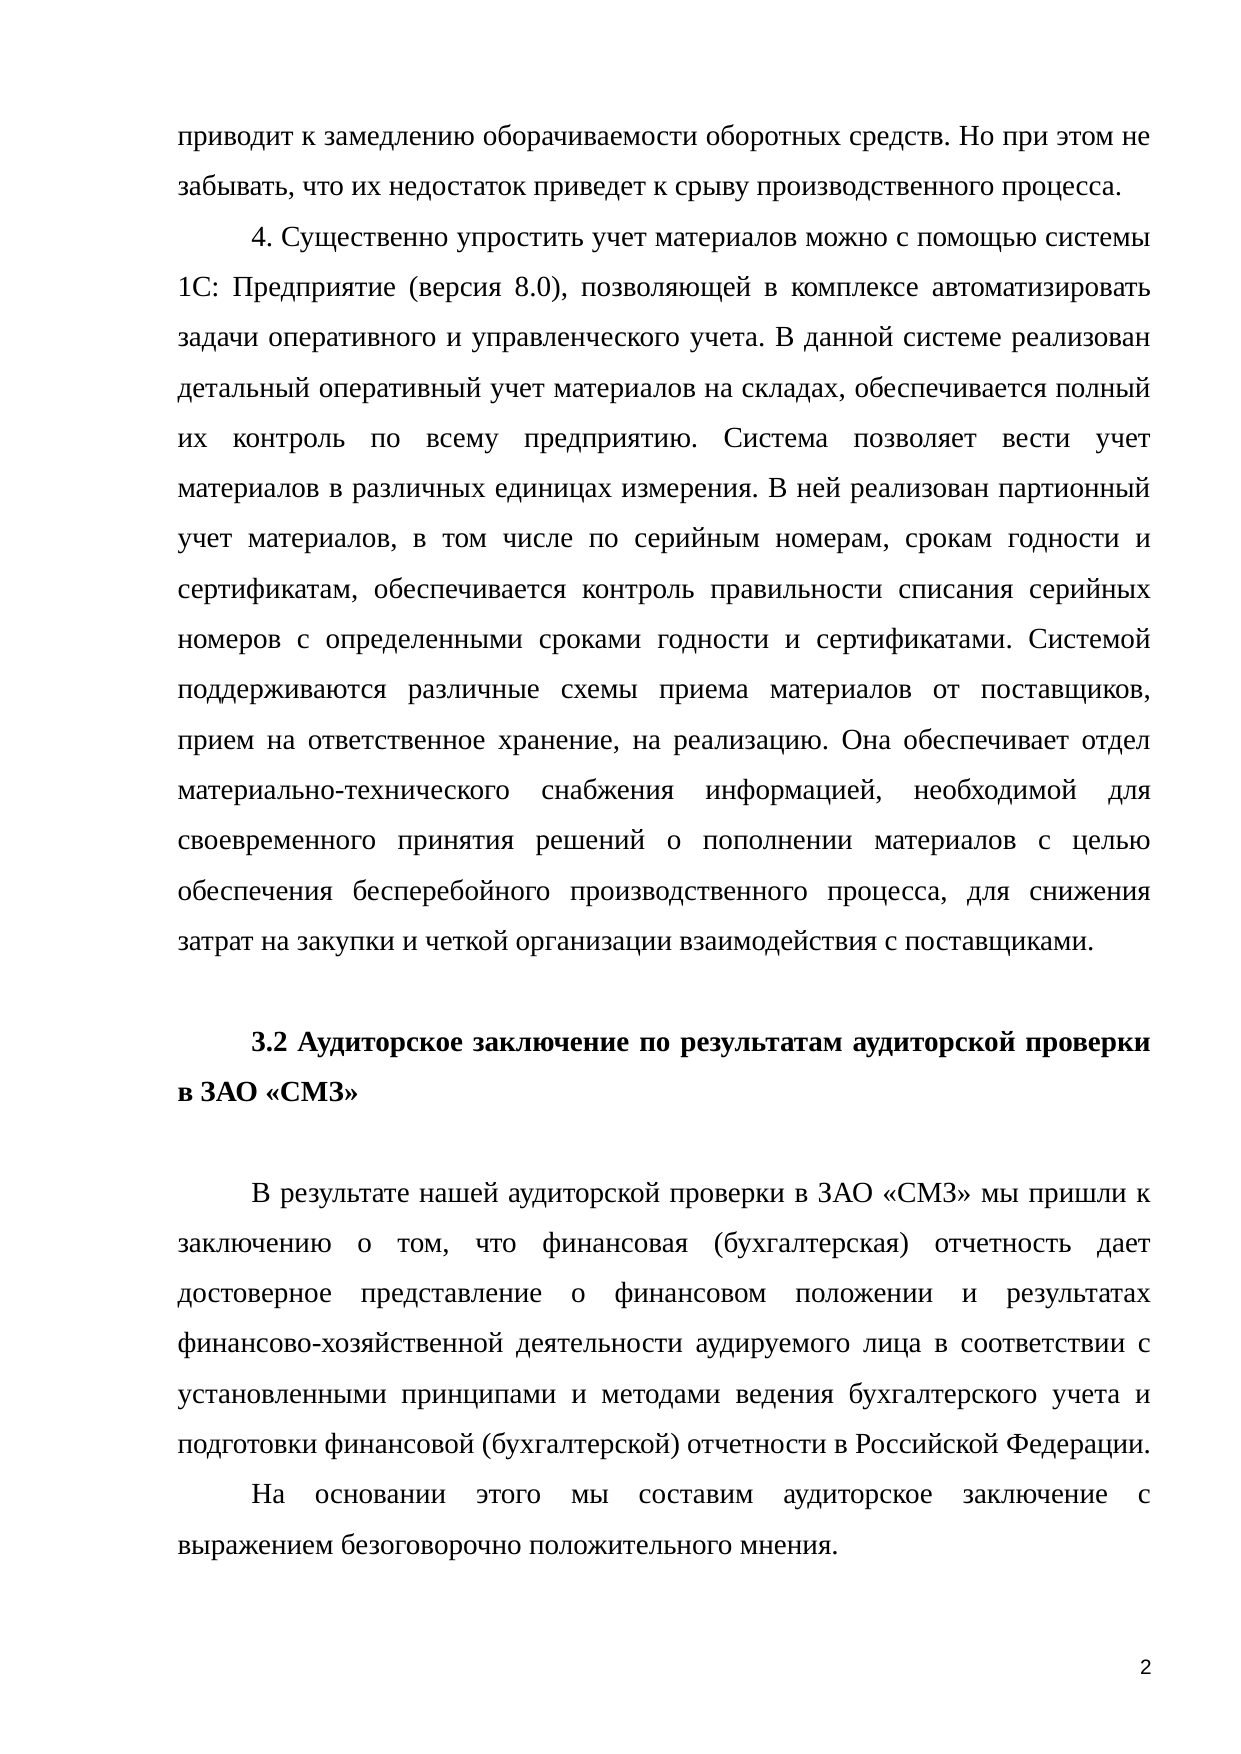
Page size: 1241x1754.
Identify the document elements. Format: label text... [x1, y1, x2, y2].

text На основании этого мы составим аудиторское заключение с выражением безоговорочно положительного мнения. [177, 1477, 1152, 1560]
text 4. Существенно упростить учет материалов можно с помощью системы 1С: Предприятие (версия 8.0), позволяющей в комплексе автоматизировать задачи оперативного и управленческого учета. В данной системе реализован детальный оперативный учет материалов на складах, обеспечивается полный их контроль по всему предприятию. Система позволяет вести учет материалов в различных единицах измерения. В ней реализован партионный учет материалов, в том числе по серийным номерам, срокам годности и сертификатам, обеспечивается контроль правильности списания серийных номеров с определенными сроками годности и сертификатами. Системой поддерживаются различные схемы приема материалов от поставщиков, прием на ответственное хранение, на реализацию. Она обеспечивает отдел материально-технического снабжения информацией, необходимой для своевременного принятия решений о пополнении материалов с целью обеспечения бесперебойного производственного процесса, для снижения затрат на закупки и четкой организации взаимодействия с поставщиками. [177, 219, 1152, 957]
text 3.2 Аудиторское заключение по результатам аудиторской проверки в ЗАО «СМЗ» [177, 1024, 1152, 1108]
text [177, 118, 1152, 202]
text В результате нашей аудиторской проверки в ЗАО «СМЗ» мы пришли к заключению о том, что финансовая (бухгалтерская) отчетность дает достоверное представление о финансовом положении и результатах финансово-хозяйственной деятельности аудируемого лица в соответствии с установленными принципами и методами ведения бухгалтерского учета и подготовки финансовой (бухгалтерской) отчетности в Российской Федерации. [177, 1175, 1152, 1460]
